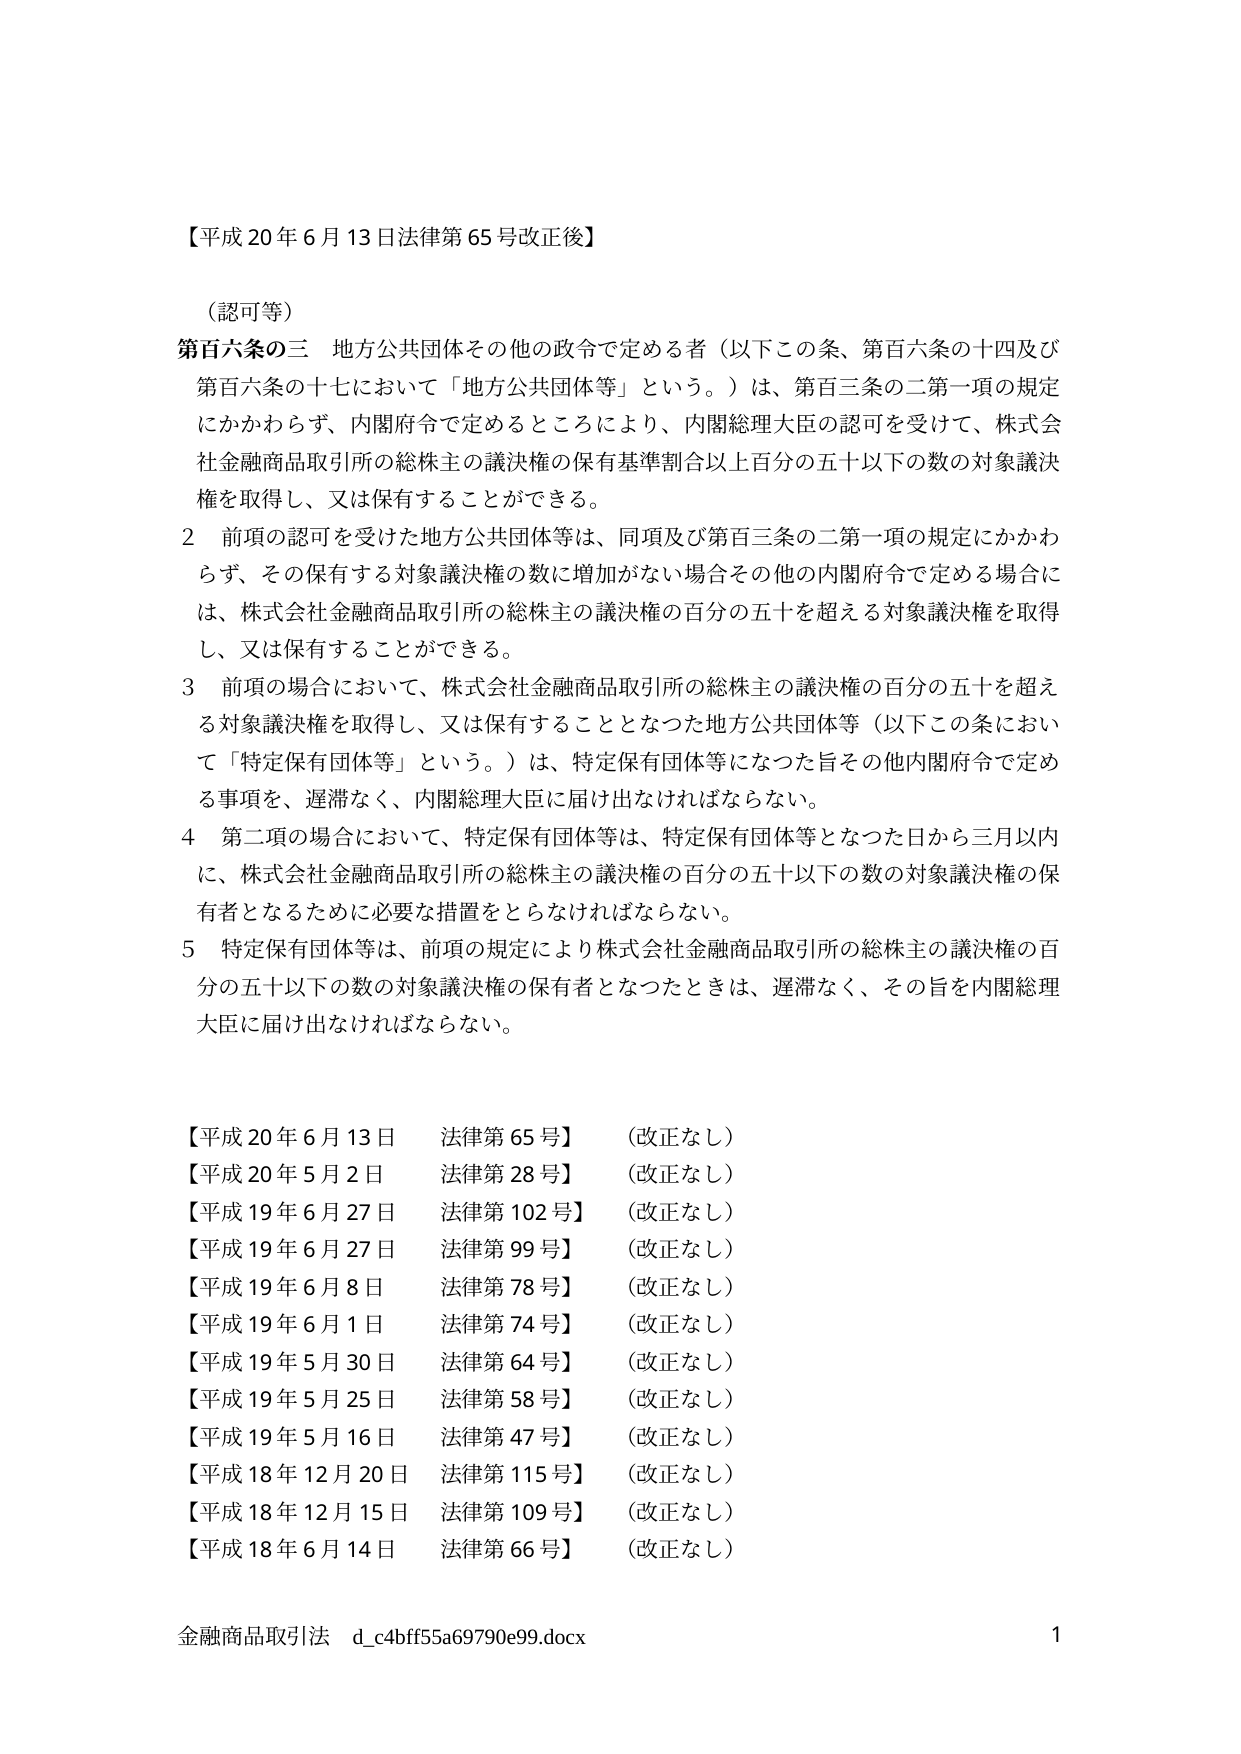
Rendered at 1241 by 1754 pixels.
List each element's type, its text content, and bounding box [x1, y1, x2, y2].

text （認可等） [196, 292, 1063, 329]
text 【平成19年5月30日 法律第64号】 （改正なし） [177, 1342, 1063, 1379]
text ２ 前項の認可を受けた地方公共団体等は、同項及び第百三条の二第一項の規定にかかわらず、その保有する対象議決権の数に増加がない場合その他の内閣府令で定める場合には、株式会社金融商品取引所の総株主の議決権の百分の五十を超える対象議決権を取得し、又は保有することができる。 [177, 517, 1063, 667]
text 【平成19年5月25日 法律第58号】 （改正なし） [177, 1379, 1063, 1417]
text 【平成18年12月20日 法律第115号】 （改正なし） [177, 1454, 1063, 1492]
text ４ 第二項の場合において、特定保有団体等は、特定保有団体等となつた日から三月以内に、株式会社金融商品取引所の総株主の議決権の百分の五十以下の数の対象議決権の保有者となるために必要な措置をとらなければならない。 [177, 817, 1063, 929]
text ５ 特定保有団体等は、前項の規定により株式会社金融商品取引所の総株主の議決権の百分の五十以下の数の対象議決権の保有者となつたときは、遅滞なく、その旨を内閣総理大臣に届け出なければならない。 [177, 929, 1063, 1042]
text ３ 前項の場合において、株式会社金融商品取引所の総株主の議決権の百分の五十を超える対象議決権を取得し、又は保有することとなつた地方公共団体等（以下この条において「特定保有団体等」という。）は、特定保有団体等になつた旨その他内閣府令で定める事項を、遅滞なく、内閣総理大臣に届け出なければならない。 [177, 667, 1063, 817]
text 【平成19年6月27日 法律第102号】 （改正なし） [177, 1192, 1063, 1229]
text 【平成18年6月14日 法律第66号】 （改正なし） [177, 1529, 1063, 1567]
text 【平成18年12月15日 法律第109号】 （改正なし） [177, 1492, 1063, 1529]
text 【平成20年6月13日法律第65号改正後】 [177, 217, 1063, 254]
text 【平成19年6月8日 法律第78号】 （改正なし） [177, 1267, 1063, 1304]
text 第百六条の三 地方公共団体その他の政令で定める者（以下この条、第百六条の十四及び第百六条の十七において「地方公共団体等」という。）は、第百三条の二第一項の規定にかかわらず、内閣府令で定めるところにより、内閣総理大臣の認可を受けて、株式会社金融商品取引所の総株主の議決権の保有基準割合以上百分の五十以下の数の対象議決権を取得し、又は保有することができる。 [177, 329, 1063, 517]
text 【平成19年6月1日 法律第74号】 （改正なし） [177, 1304, 1063, 1342]
text 【平成20年5月2日 法律第28号】 （改正なし） [177, 1154, 1063, 1192]
text 【平成20年6月13日 法律第65号】 （改正なし） [177, 1117, 1063, 1154]
text 【平成19年5月16日 法律第47号】 （改正なし） [177, 1417, 1063, 1454]
text 【平成19年6月27日 法律第99号】 （改正なし） [177, 1229, 1063, 1267]
